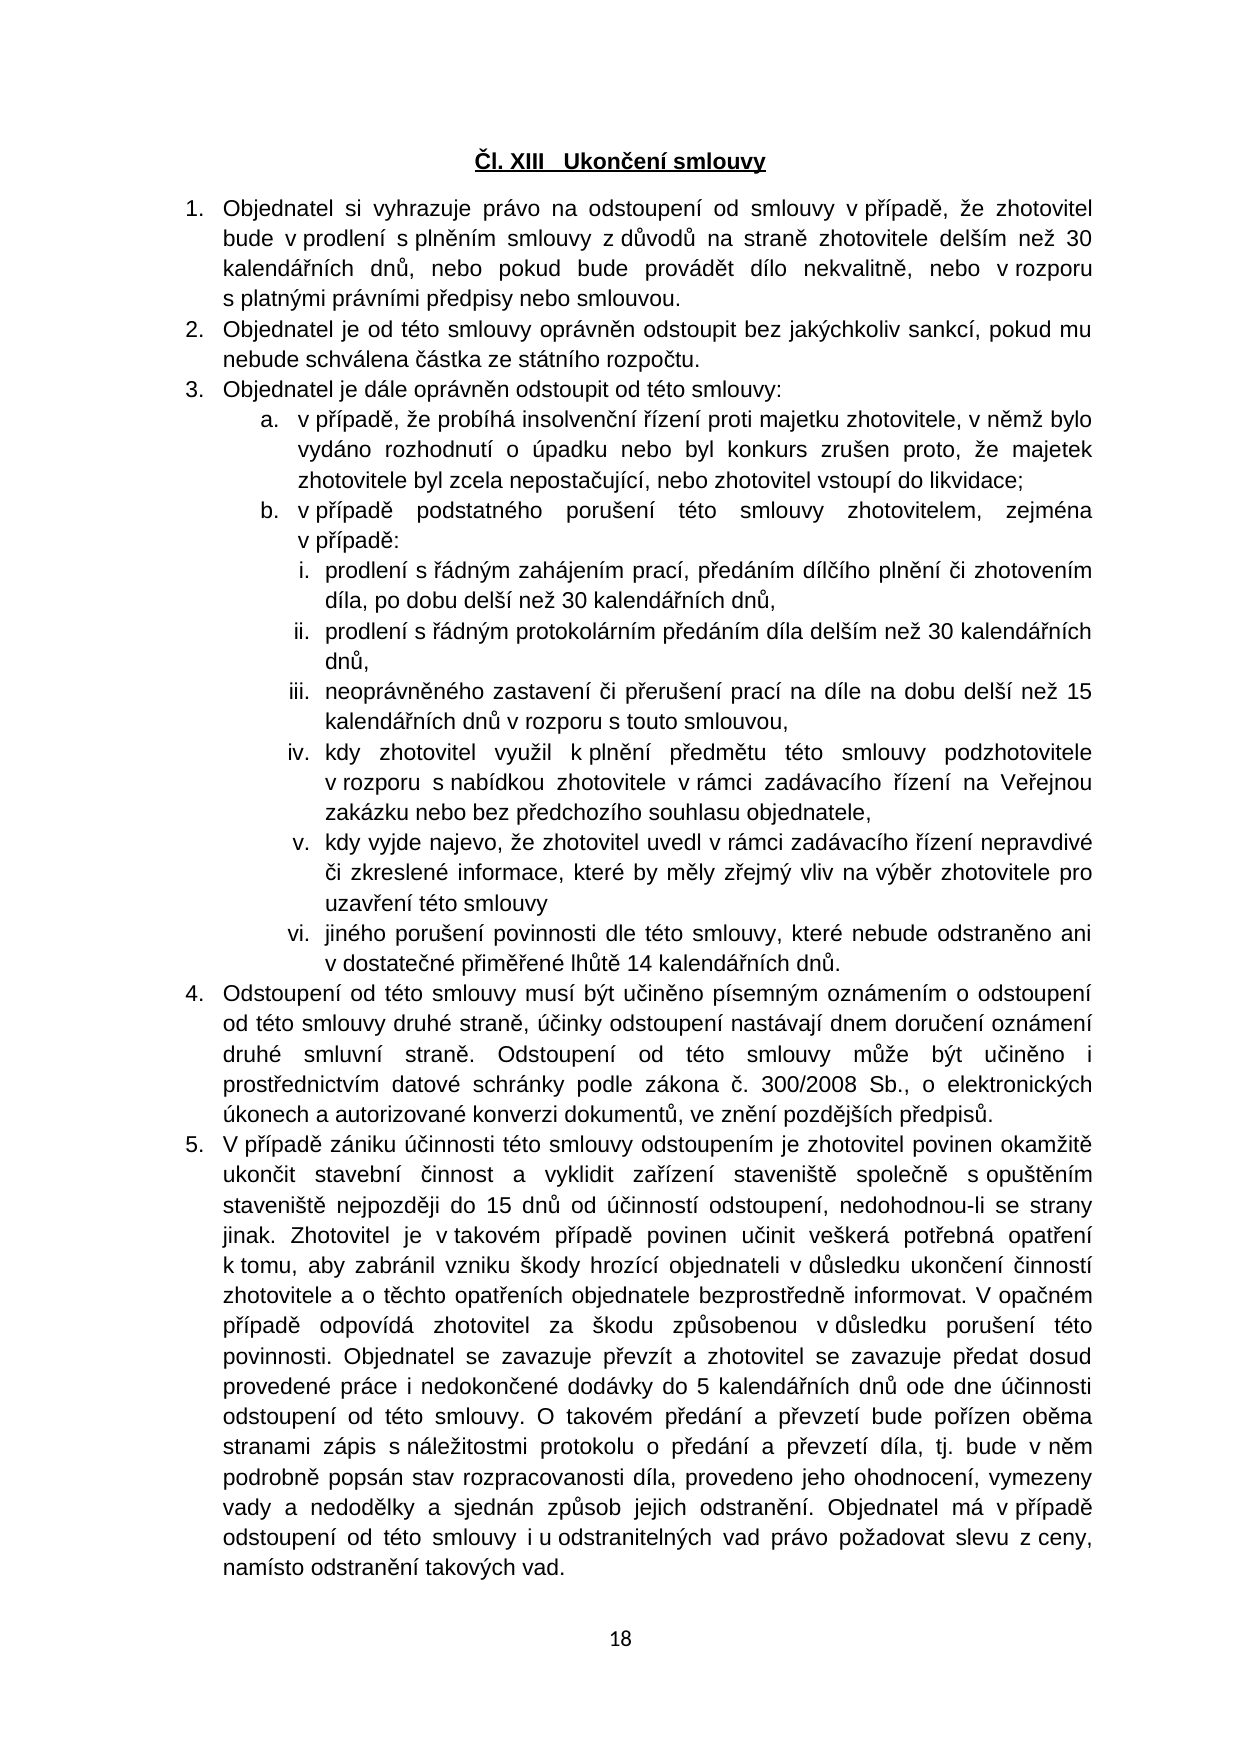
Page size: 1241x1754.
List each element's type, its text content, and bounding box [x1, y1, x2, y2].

list V případě zániku účinnosti této smlouvy odstoupením je zhotovitel povinen okamžitě ukončit stavební činnost a vyklidit zařízení staveniště společně s opuštěním staveniště nejpozději do 15 dnů od účinností odstoupení, nedohodnou-li se strany jinak. Zhotovitel je v takovém případě povinen učinit veškerá potřebná opatření k tomu, aby zabránil vzniku škody hrozící objednateli v důsledku ukončení činností zhotovitele a o těchto opatřeních objednatele bezprostředně informovat. V opačném případě odpovídá zhotovitel za škodu způsobenou v důsledku porušení této povinnosti. Objednatel se zavazuje převzít a zhotovitel se zavazuje předat dosud provedené práce i nedokončené dodávky do 5 kalendářních dnů ode dne účinnosti odstoupení od této smlouvy. O takovém předání a převzetí bude pořízen oběma stranami zápis s náležitostmi protokolu o předání a převzetí díla, tj. bude v něm podrobně popsán stav rozpracovanosti díla, provedeno jeho ohodnocení, vymezeny vady a nedodělky a sjednán způsob jejich odstranění. Objednatel má v případě odstoupení od této smlouvy i u odstranitelných vad právo požadovat slevu z ceny, namísto odstranění takových vad. [185, 1131, 1093, 1581]
list neoprávněného zastavení či přerušení prací na díle na dobu delší než 15 kalendářních dnů v rozporu s touto smlouvou, [310, 678, 1093, 735]
list v případě podstatného porušení této smlouvy zhotovitelem, zejména v případě: [260, 497, 1093, 553]
list kdy zhotovitel využil k plnění předmětu této smlouvy podzhotovitele v rozporu s nabídkou zhotovitele v rámci zadávacího řízení na Veřejnou zakázku nebo bez předchozího souhlasu objednatele, [310, 738, 1093, 825]
list Objednatel je dále oprávněn odstoupit od této smlouvy: [185, 376, 1093, 402]
list v případě, že probíhá insolvenční řízení proti majetku zhotovitele, v němž bylo vydáno rozhodnutí o úpadku nebo byl konkurs zrušen proto, že majetek zhotovitele byl zcela nepostačující, nebo zhotovitel vstoupí do likvidace; [260, 406, 1093, 493]
list jiného porušení povinnosti dle této smlouvy, které nebude odstraněno ani v dostatečné přiměřené lhůtě 14 kalendářních dnů. [310, 920, 1093, 976]
list Objednatel je od této smlouvy oprávněn odstoupit bez jakýchkoliv sankcí, pokud mu nebude schválena částka ze státního rozpočtu. [185, 316, 1093, 372]
list kdy vyjde najevo, že zhotovitel uvedl v rámci zadávacího řízení nepravdivé či zkreslené informace, které by měly zřejmý vliv na výběr zhotovitele pro uzavření této smlouvy [310, 829, 1093, 916]
list Odstoupení od této smlouvy musí být učiněno písemným oznámením o odstoupení od této smlouvy druhé straně, účinky odstoupení nastávají dnem doručení oznámení druhé smluvní straně. Odstoupení od této smlouvy může být učiněno i prostřednictvím datové schránky podle zákona č. 300/2008 Sb., o elektronických úkonech a autorizované konverzi dokumentů, ve znění pozdějších předpisů. [185, 980, 1093, 1127]
text Čl. XIII Ukončení smlouvy [148, 148, 1093, 174]
list prodlení s řádným zahájením prací, předáním dílčího plnění či zhotovením díla, po dobu delší než 30 kalendářních dnů, [310, 557, 1093, 614]
list prodlení s řádným protokolárním předáním díla delším než 30 kalendářních dnů, [310, 618, 1093, 674]
list Objednatel si vyhrazuje právo na odstoupení od smlouvy v případě, že zhotovitel bude v prodlení s plněním smlouvy z důvodů na straně zhotovitele delším než 30 kalendářních dnů, nebo pokud bude provádět dílo nekvalitně, nebo v rozporu s platnými právními předpisy nebo smlouvou. [185, 195, 1093, 312]
